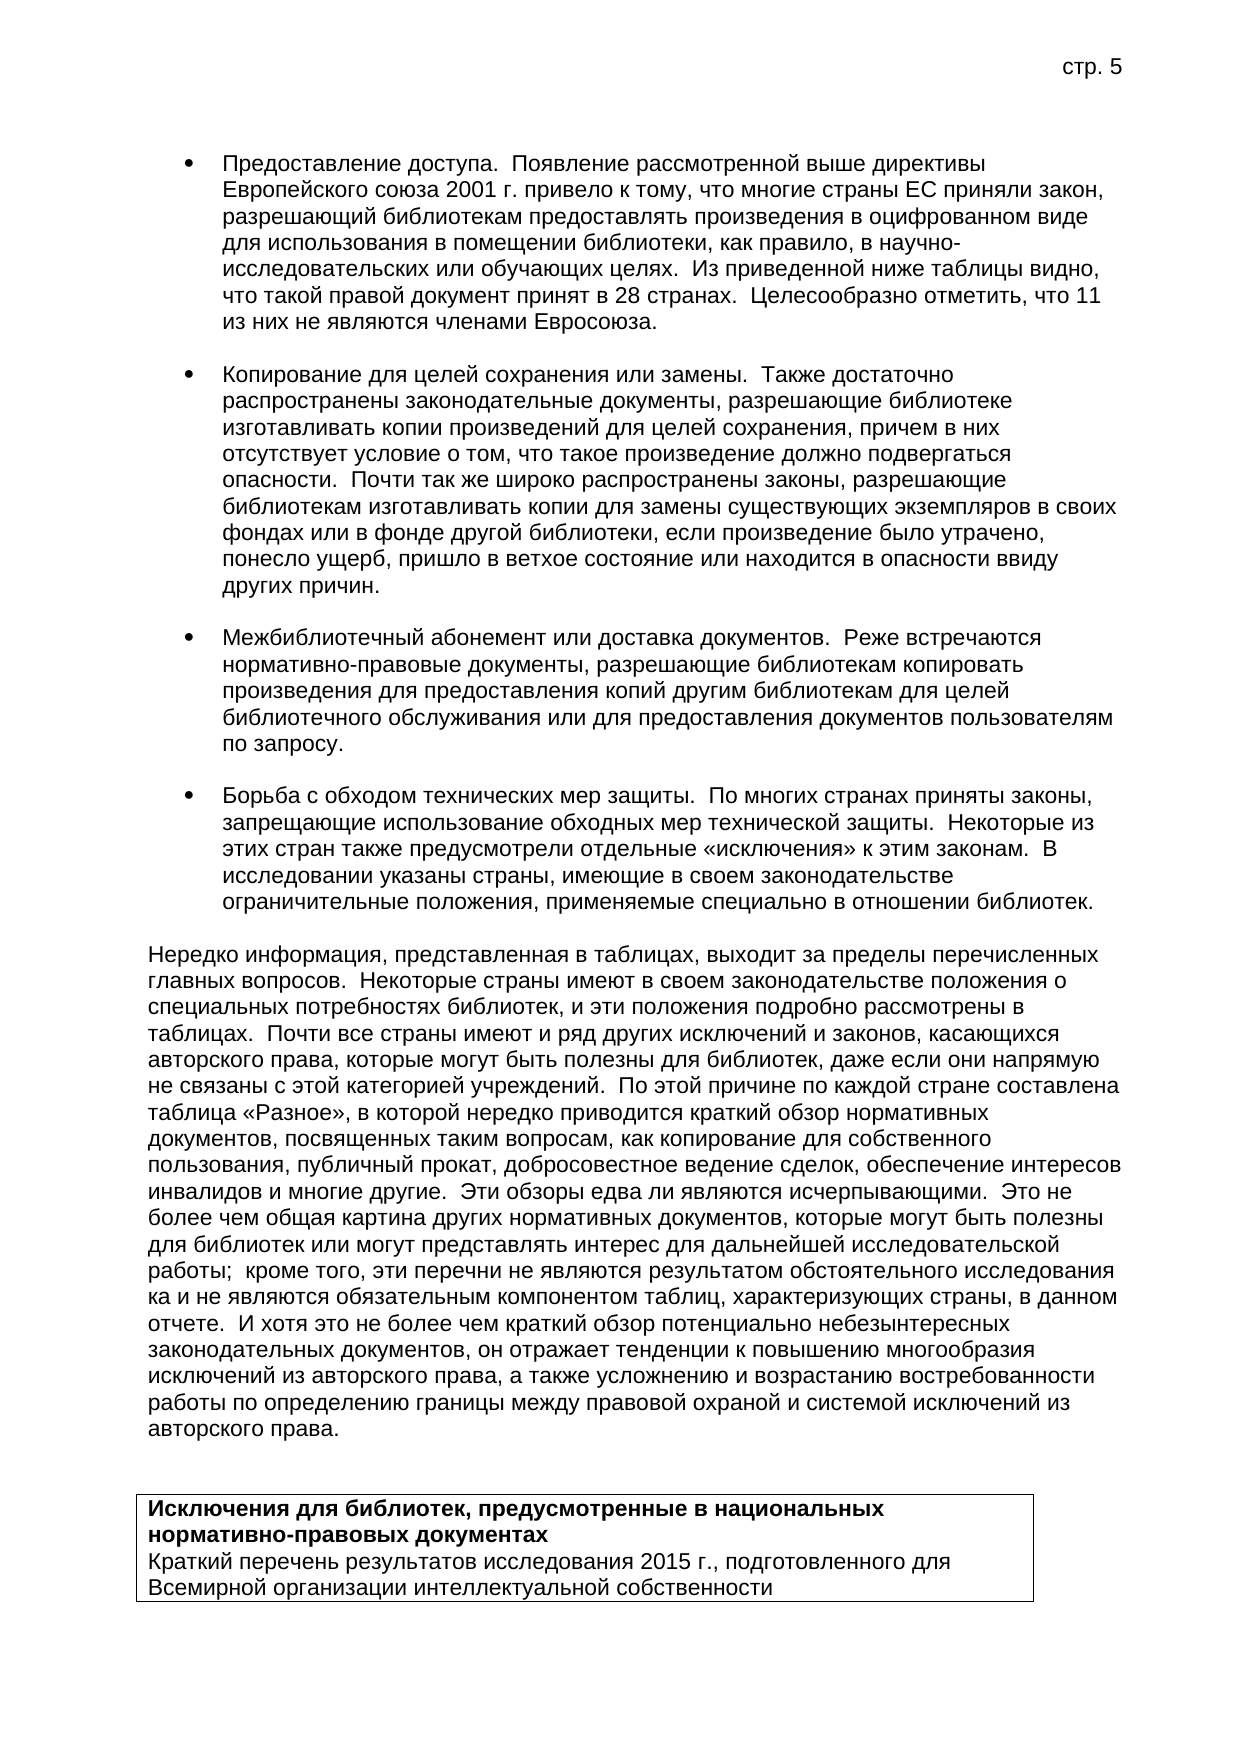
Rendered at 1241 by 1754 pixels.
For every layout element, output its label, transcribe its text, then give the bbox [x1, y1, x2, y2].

list Борьба с обходом технических мер защиты. По многих странах приняты законы, запрещающие использование обходных мер технической защиты. Некоторые из этих стран также предусмотрели отдельные «исключения» к этим законам. В исследовании указаны страны, имеющие в своем законодательстве ограничительные положения, применяемые специально в отношении библиотек. [185, 782, 1122, 914]
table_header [137, 1495, 1033, 1601]
text Нередко информация, представленная в таблицах, выходит за пределы перечисленных главных вопросов. Некоторые страны имеют в своем законодательстве положения о специальных потребностях библиотек, и эти положения подробно рассмотрены в таблицах. Почти все страны имеют и ряд других исключений и законов, касающихся авторского права, которые могут быть полезны для библиотек, даже если они напрямую не связаны с этой категорией учреждений. По этой причине по каждой стране составлена таблица «Разное», в которой нередко приводится краткий обзор нормативных документов, посвященных таким вопросам, как копирование для собственного пользования, публичный прокат, добросовестное ведение сделок, обеспечение интересов инвалидов и многие другие. Эти обзоры едва ли являются исчерпывающими. Это не более чем общая картина других нормативных документов, которые могут быть полезны для библиотек или могут представлять интерес для дальнейшей исследовательской работы; кроме того, эти перечни не являются результатом обстоятельного исследования ка и не являются обязательным компонентом таблиц, характеризующих страны, в данном отчете. И хотя это не более чем краткий обзор потенциально небезынтересных законодательных документов, он отражает тенденции к повышению многообразия исключений из авторского права, а также усложнению и возрастанию востребованности работы по определению границы между правовой охраной и системой исключений из авторского права. [148, 941, 1122, 1441]
list Предоставление доступа. Появление рассмотренной выше директивы Европейского союза 2001 г. привело к тому, что многие страны ЕС приняли закон, разрешающий библиотекам предоставлять произведения в оцифрованном виде для использования в помещении библиотеки, как правило, в научно-исследовательских или обучающих целях. Из приведенной ниже таблицы видно, что такой правой документ принят в 28 странах. Целесообразно отметить, что 11 из них не являются членами Евросоюза. [185, 150, 1122, 334]
list Копирование для целей сохранения или замены. Также достаточно распространены законодательные документы, разрешающие библиотеке изготавливать копии произведений для целей сохранения, причем в них отсутствует условие о том, что такое произведение должно подвергаться опасности. Почти так же широко распространены законы, разрешающие библиотекам изготавливать копии для замены существующих экземпляров в своих фондах или в фонде другой библиотеки, если произведение было утрачено, понесло ущерб, пришло в ветхое состояние или находится в опасности ввиду других причин. [185, 361, 1122, 598]
list Межбиблиотечный абонемент или доставка документов. Реже встречаются нормативно-правовые документы, разрешающие библиотекам копировать произведения для предоставления копий другим библиотекам для целей библиотечного обслуживания или для предоставления документов пользователям по запросу. [185, 624, 1122, 756]
